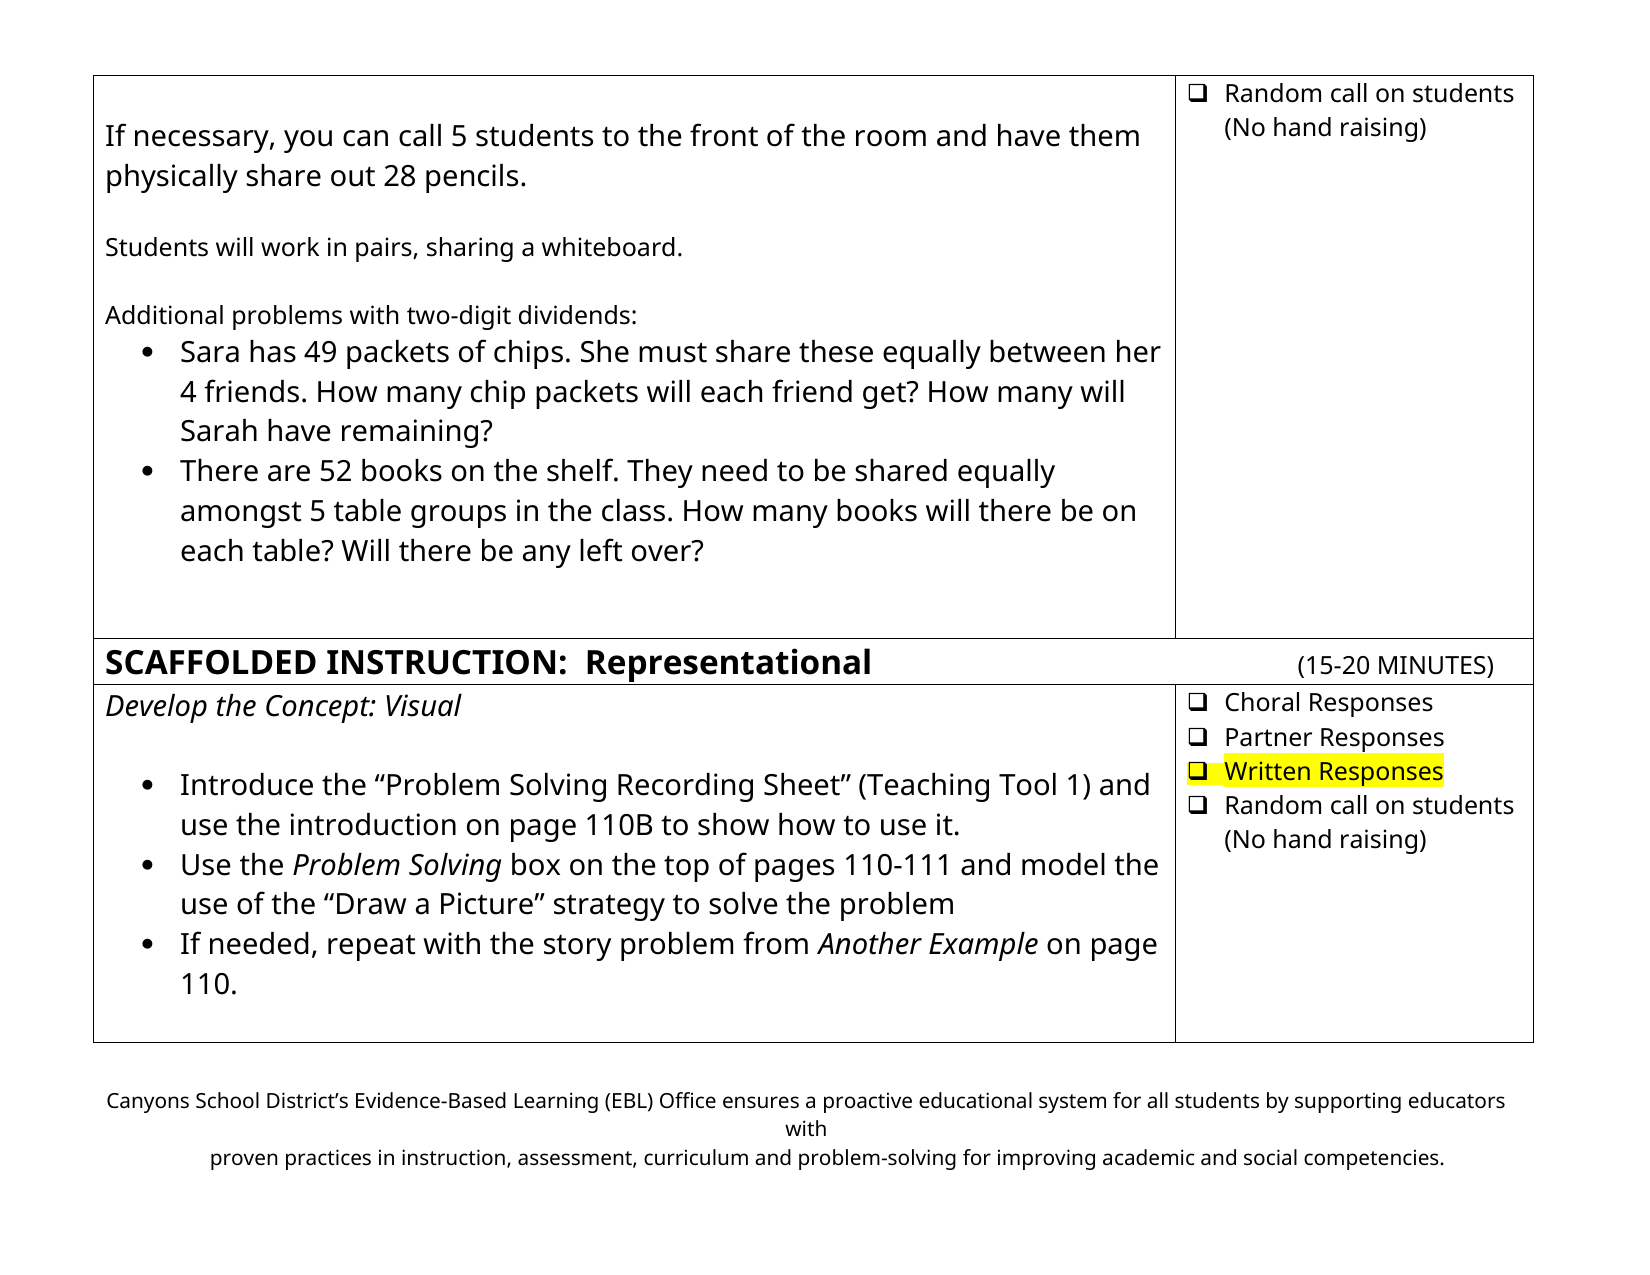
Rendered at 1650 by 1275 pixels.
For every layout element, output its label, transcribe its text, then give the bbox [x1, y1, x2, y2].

table_cell SCAFFOLDED INSTRUCTION: Representational (15-20 MINUTES) [94, 639, 1533, 684]
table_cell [1176, 685, 1533, 1042]
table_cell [1176, 76, 1533, 638]
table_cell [94, 76, 1175, 638]
table_cell Develop the Concept: Visual Introduce the “Problem Solving Recording Sheet” (Teaching Tool 1) and use the introduction on page 110B to show how to use it. Use the Problem Solving box on the top of pages 110-111 and model the use of the “Draw a Picture” strategy to solve the problem If needed, repeat with the story problem from Another Example on page 110. [94, 685, 1175, 1042]
